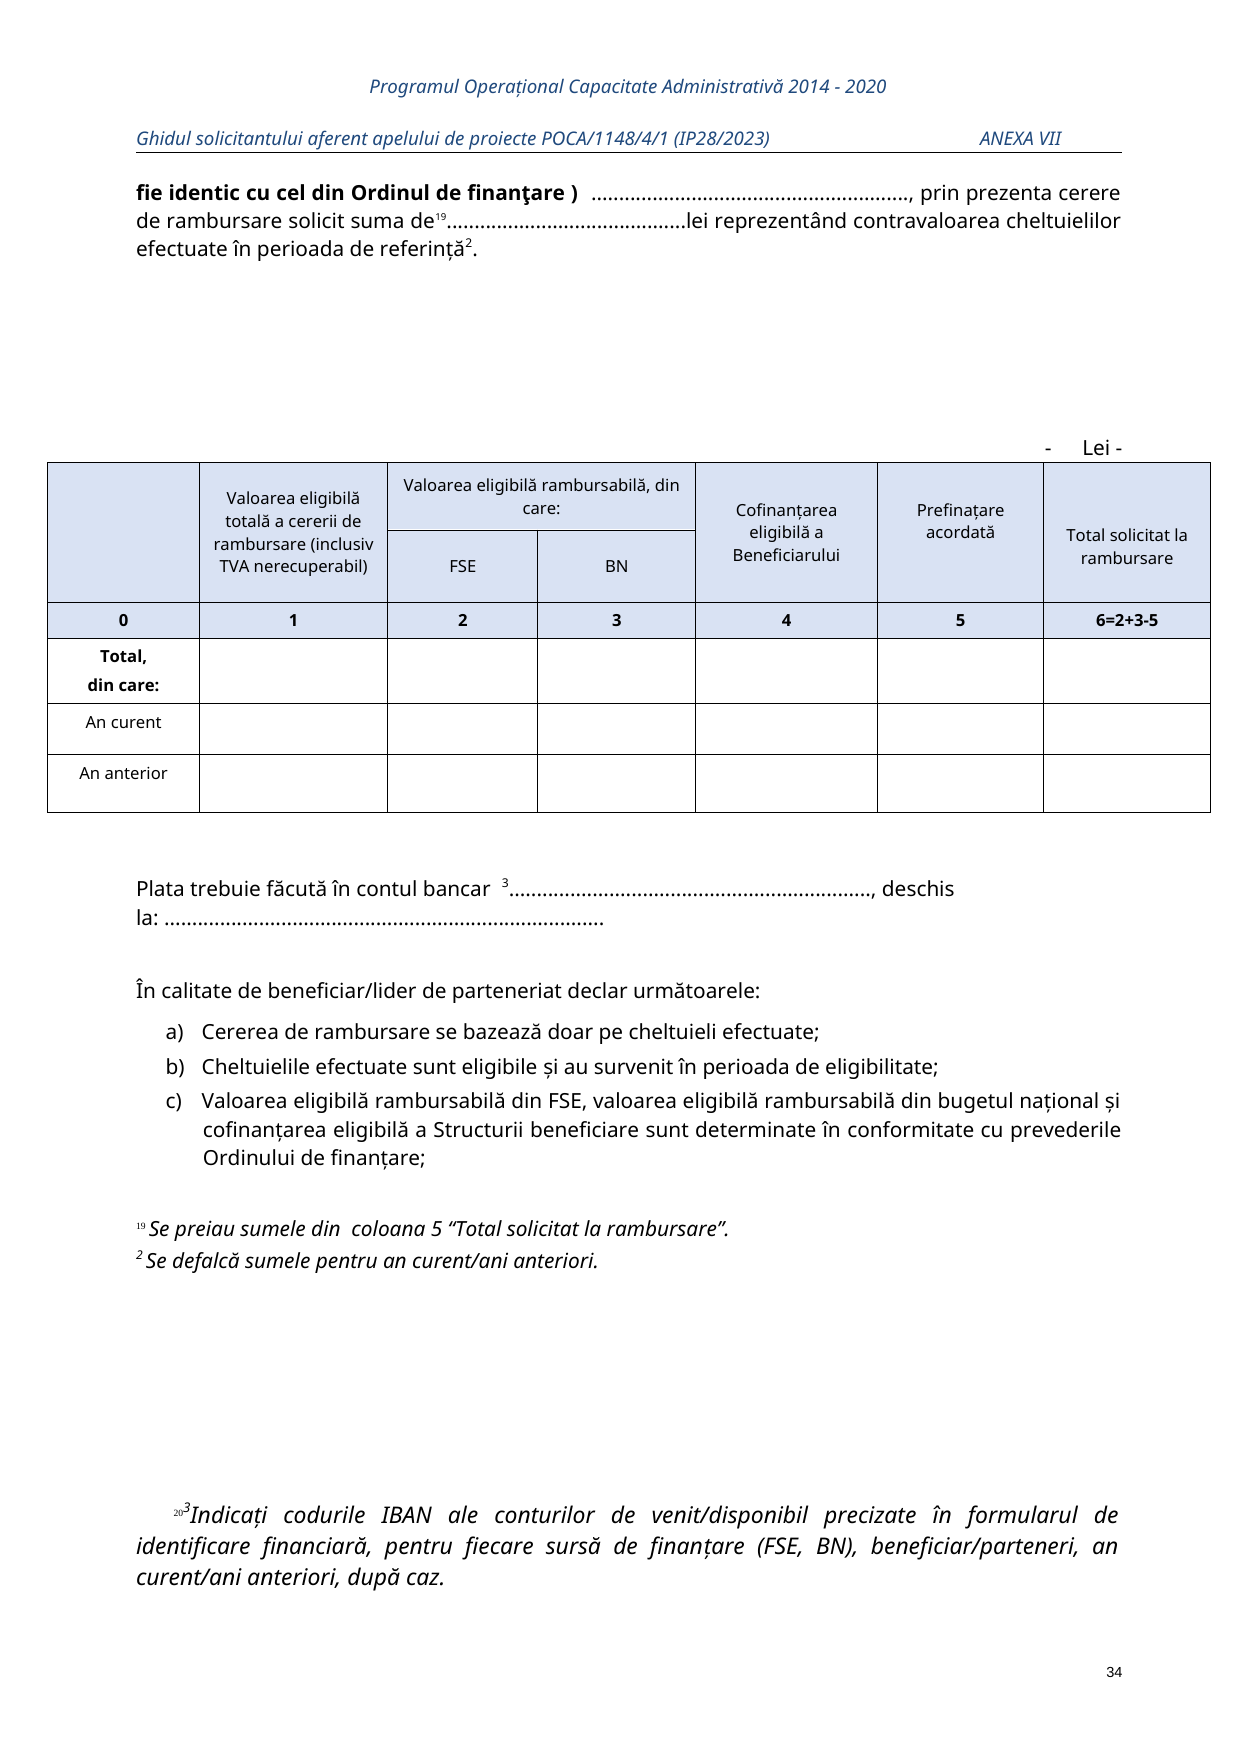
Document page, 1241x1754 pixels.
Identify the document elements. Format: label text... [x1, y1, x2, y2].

table_cell [1044, 755, 1210, 812]
table_cell [1044, 639, 1210, 703]
table_cell Total, din care: [48, 639, 199, 703]
list Valoarea eligibilă rambursabilă din FSE, valoarea eligibilă rambursabilă din bugetul național și cofinanţarea eligibilă a Structurii beneficiare sunt determinate în conformitate cu prevederile Ordinului de finanțare; [165, 1086, 1122, 1172]
table_cell [200, 704, 387, 754]
list Lei - [173, 433, 1122, 462]
table_cell [696, 755, 877, 812]
table_cell 2 [388, 603, 537, 638]
text Plata trebuie făcută în contul bancar3................................................................., deschis la: ............................................................................... [136, 874, 1122, 931]
table_cell [538, 704, 695, 754]
table_cell 3 [538, 603, 695, 638]
list Cererea de rambursare se bazează doar pe cheltuieli efectuate; [165, 1017, 1122, 1046]
table_cell 4 [696, 603, 877, 638]
table_cell An anterior [48, 755, 199, 812]
table_cell [1044, 704, 1210, 754]
text În calitate de beneficiar/lider de parteneriat declar următoarele: [136, 976, 1122, 1004]
table_header Prefinaţare acordată [878, 463, 1043, 602]
text fie identic cu cel din Ordinul de finanţare ) ........................................................., prin prezenta cerere de rambursare solicit suma de...........................................lei reprezentând contravaloarea cheltuielilor efectuate în perioada de referință2. [136, 178, 1122, 263]
table_cell [538, 639, 695, 703]
table_cell BN [538, 531, 695, 602]
table_cell [878, 704, 1043, 754]
table_cell [538, 755, 695, 812]
table_cell 6=2+3-5 [1044, 603, 1210, 638]
table_cell 1 [200, 603, 387, 638]
table_cell 5 [878, 603, 1043, 638]
table_cell [200, 755, 387, 812]
table_header Valoarea eligibilă totală a cererii de rambursare (inclusiv TVA nerecuperabil) [200, 463, 387, 602]
table_cell [388, 639, 537, 703]
table_header [48, 463, 199, 602]
table_cell [388, 755, 537, 812]
table_cell [878, 755, 1043, 812]
table_header Total solicitat la rambursare [1044, 463, 1210, 602]
table_cell An curent [48, 704, 199, 754]
table_cell [388, 704, 537, 754]
table_cell [696, 639, 877, 703]
table_cell [696, 704, 877, 754]
table_header Cofinanţarea eligibilă a Beneficiarului [696, 463, 877, 602]
list Cheltuielile efectuate sunt eligibile şi au survenit în perioada de eligibilitate; [165, 1052, 1122, 1080]
table_cell [200, 639, 387, 703]
table_header Valoarea eligibilă rambursabilă, din care: [388, 463, 695, 529]
table_cell [878, 639, 1043, 703]
table_cell FSE [388, 531, 537, 602]
table_cell 0 [48, 603, 199, 638]
